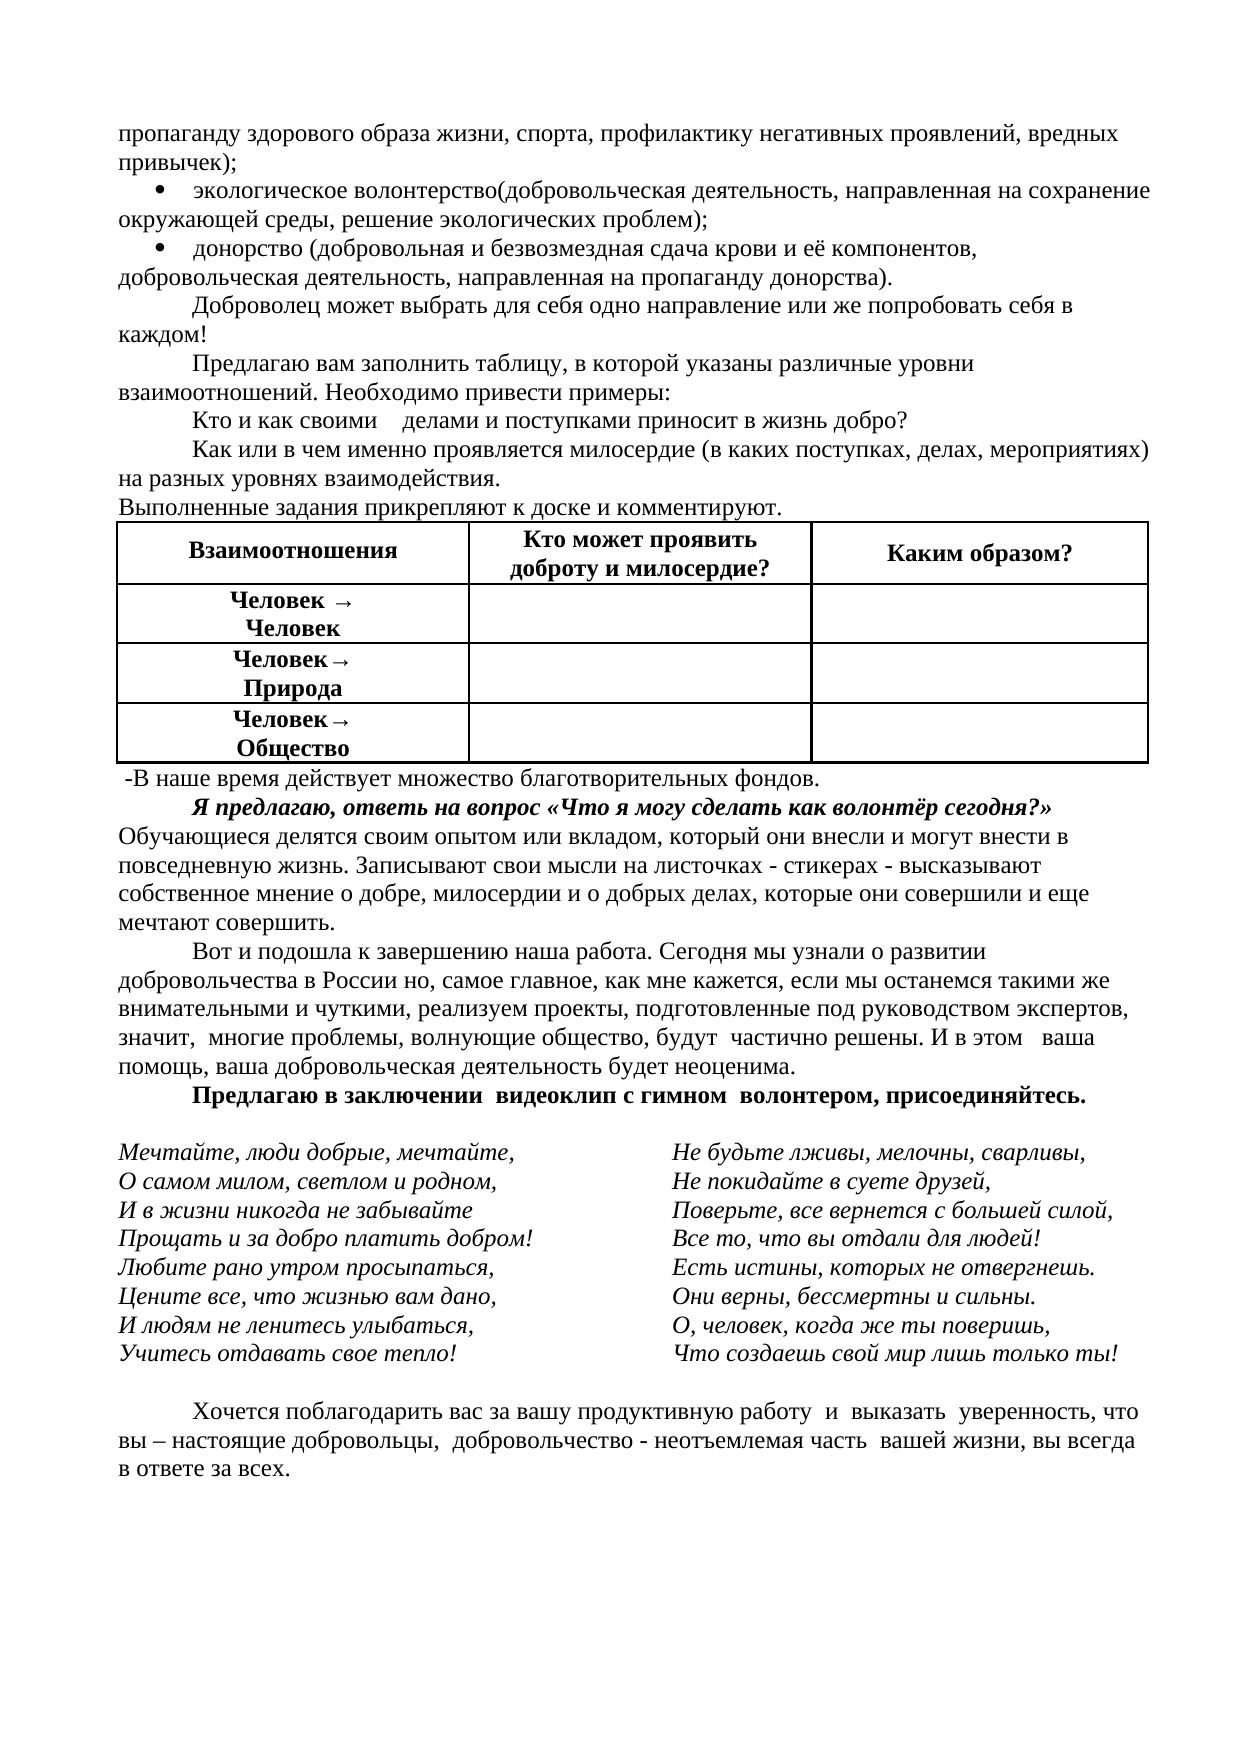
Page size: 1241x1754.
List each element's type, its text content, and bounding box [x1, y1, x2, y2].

text Обучающиеся делятся своим опытом или вкладом, который они внесли и могут внести в повседневную жизнь. Записывают свои мысли на листочках - стикерах - высказывают собственное мнение о добре, милосердии и о добрых делах, которые они совершили и еще мечтают совершить. [118, 821, 1152, 936]
text Как или в чем именно проявляется милосердие (в каких поступках, делах, мероприятиях) на разных уровнях взаимодействия. [118, 434, 1152, 492]
text пропаганду здорового образа жизни, спорта, профилактику негативных проявлений, вредных привычек); [118, 118, 1152, 176]
text О самом милом, светлом и родном, [118, 1166, 598, 1195]
text Что создаешь свой мир лишь только ты! [672, 1338, 1152, 1367]
text -В наше время действует множество благотворительных фондов. [118, 763, 1152, 792]
table_header Кто может проявить доброту и милосердие? [470, 523, 810, 583]
text Предлагаю в заключении видеоклип с гимном волонтером, присоединяйтесь. [118, 1080, 1152, 1108]
table_header Каким образом? [813, 523, 1147, 583]
table_cell [813, 644, 1147, 702]
table_cell [813, 585, 1147, 642]
text Кто и как своими делами и поступками приносит в жизнь добро? [118, 406, 1152, 434]
text окружающей среды, решение экологических проблем); [118, 204, 1152, 233]
text Доброволец может выбрать для себя одно направление или же попробовать себя в каждом! [118, 291, 1152, 348]
text Не будьте лживы, мелочны, сварливы, [672, 1137, 1152, 1166]
text Поверьте, все вернется с большей силой, [672, 1195, 1152, 1223]
table_cell Человек→ Природа [118, 644, 468, 702]
text добровольческая деятельность, направленная на пропаганду донорства). [118, 262, 1152, 291]
text Учитесь отдавать свое тепло! [118, 1338, 598, 1367]
table_cell [470, 585, 810, 642]
list донорство (добровольная и безвозмездная сдача крови и её компонентов, [156, 233, 1152, 262]
text Предлагаю вам заполнить таблицу, в которой указаны различные уровни взаимоотношений. Необходимо привести примеры: [118, 348, 1152, 406]
table_cell [813, 704, 1147, 761]
table_cell [470, 704, 810, 761]
text Есть истины, которых не отвергнешь. [672, 1252, 1152, 1281]
text Любите рано утром просыпаться, [118, 1252, 598, 1281]
text Хочется поблагодарить вас за вашу продуктивную работу и выказать уверенность, что вы – настоящие добровольцы, добровольчество - неотъемлемая часть вашей жизни, вы всегда в ответе за всех. [118, 1396, 1152, 1482]
text Выполненные задания прикрепляют к доске и комментируют. [118, 492, 1152, 521]
text Я предлагаю, ответь на вопрос «Что я могу сделать как волонтёр сегодня?» [118, 792, 1152, 821]
text Они верны, бессмертны и сильны. [672, 1281, 1152, 1310]
table_header Взаимоотношения [118, 523, 468, 583]
text Не покидайте в суете друзей, [672, 1166, 1152, 1195]
text Прощать и за добро платить добром! [118, 1223, 598, 1252]
text Цените все, что жизнью вам дано, [118, 1281, 598, 1310]
text Мечтайте, люди добрые, мечтайте, [118, 1137, 598, 1166]
table_cell Человек→ Общество [118, 704, 468, 761]
table_cell Человек → Человек [118, 585, 468, 642]
list экологическое волонтерство(добровольческая деятельность, направленная на сохранение [156, 176, 1152, 204]
text О, человек, когда же ты поверишь, [672, 1310, 1152, 1338]
text И в жизни никогда не забывайте [118, 1195, 598, 1223]
table_cell [470, 644, 810, 702]
text Вот и подошла к завершению наша работа. Сегодня мы узнали о развитии добровольчества в России но, самое главное, как мне кажется, если мы останемся такими же внимательными и чуткими, реализуем проекты, подготовленные под руководством экспертов, значит, многие проблемы, волнующие общество, будут частично решены. И в этом ваша помощь, ваша добровольческая деятельность будет неоценима. [118, 936, 1152, 1080]
text И людям не ленитесь улыбаться, [118, 1310, 598, 1338]
text Все то, что вы отдали для людей! [672, 1223, 1152, 1252]
